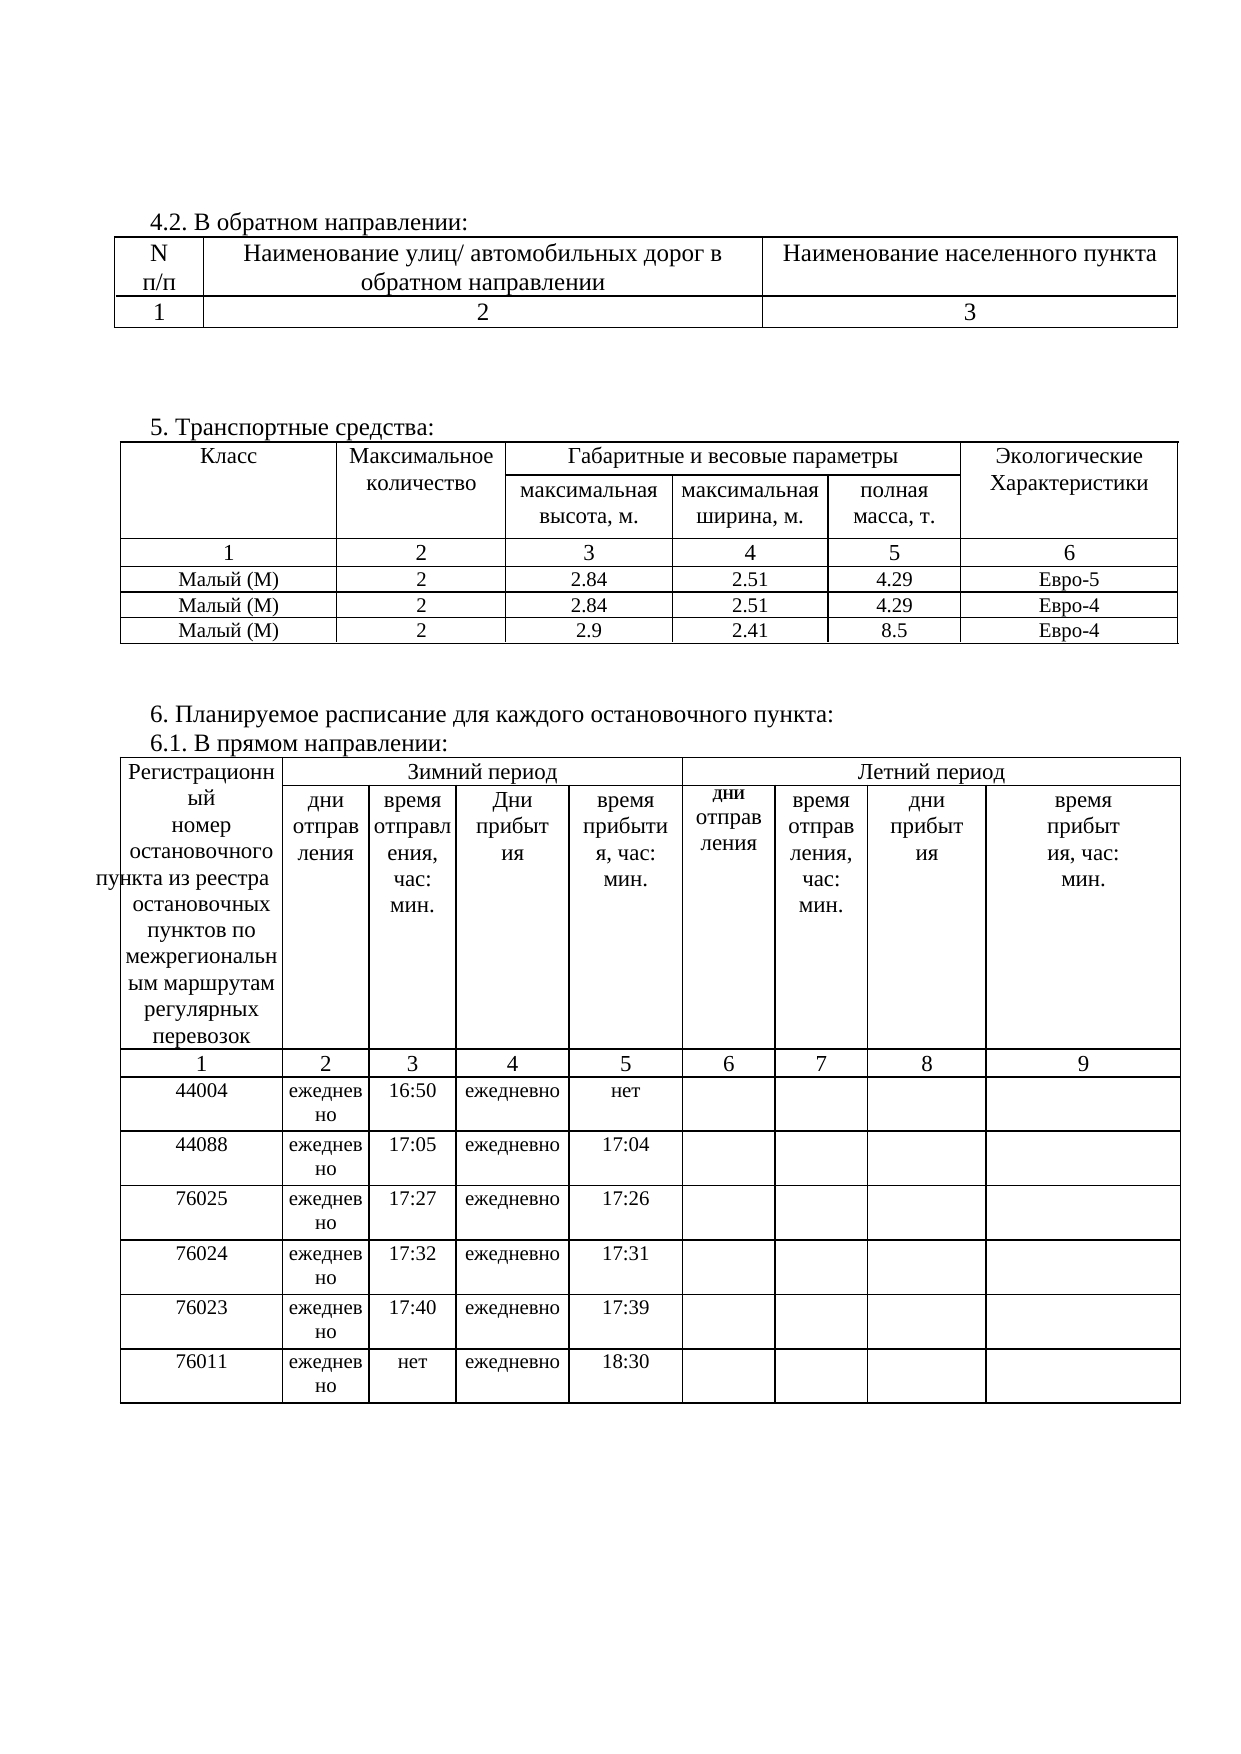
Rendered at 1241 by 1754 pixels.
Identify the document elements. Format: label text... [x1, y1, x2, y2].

table_cell 3 [763, 295, 1177, 327]
table_header Экологические Характеристики [961, 443, 1177, 538]
table_header Класс [121, 443, 336, 538]
table_cell 17:05 [370, 1132, 455, 1185]
table_cell Малый (М) [121, 618, 336, 642]
table_cell 5 [570, 1050, 682, 1076]
table_cell 1 [121, 539, 336, 566]
table_cell ежедневно [283, 1350, 368, 1402]
table_cell максимальная ширина, м. [673, 476, 827, 538]
table_cell ежедневно [283, 1132, 368, 1185]
table_cell ежедневно [457, 1350, 568, 1402]
table_cell [776, 1132, 867, 1185]
table_cell [987, 1132, 1180, 1185]
table_cell 2 [337, 539, 505, 566]
table_cell [683, 1295, 774, 1348]
table_header Максимальное количество [337, 443, 505, 538]
table_cell 16:50 [370, 1078, 455, 1130]
table_cell 2 [337, 593, 505, 617]
table_cell 6 [683, 1050, 774, 1076]
table_cell 2.41 [673, 618, 827, 642]
table_cell Евро-4 [961, 593, 1177, 617]
table_cell [776, 1350, 867, 1402]
table_cell 3 [506, 539, 672, 566]
table_cell время прибыти я, час: мин. [570, 786, 682, 1048]
text 5. Транспортные средства: [150, 412, 1090, 441]
table_cell Евро-4 [961, 618, 1177, 642]
table_cell 76025 [121, 1186, 282, 1239]
table_cell [987, 1186, 1180, 1239]
table_cell [776, 1078, 867, 1130]
table_cell 76023 [121, 1295, 282, 1348]
table_cell [776, 1186, 867, 1239]
table_cell максимальная высота, м. [506, 476, 672, 538]
table_cell ежедневно [283, 1078, 368, 1130]
table_cell [683, 1350, 774, 1402]
table_cell ежедневно [457, 1295, 568, 1348]
table_cell ежедневно [457, 1241, 568, 1293]
table_cell ежедневно [283, 1186, 368, 1239]
table_cell 76011 [121, 1350, 282, 1402]
table_cell ежедневно [283, 1295, 368, 1348]
text 4.2. В обратном направлении: [150, 207, 1090, 236]
table_cell 1 [121, 1050, 282, 1076]
table_cell дни отправ ления [283, 786, 368, 1048]
table_cell 4 [457, 1050, 568, 1076]
table_cell 17:31 [570, 1241, 682, 1293]
table_cell [683, 1078, 774, 1130]
table_cell Евро-5 [961, 567, 1177, 591]
table_header Наименование населенного пункта [763, 238, 1177, 295]
table_cell 2 [337, 567, 505, 591]
text 6. Планируемое расписание для каждого остановочного пункта: [150, 699, 1090, 728]
table_cell 4.29 [829, 593, 960, 617]
table_cell [776, 1241, 867, 1293]
table_cell [987, 1295, 1180, 1348]
table_cell время прибыт ия, час: мин. [987, 786, 1180, 1048]
table_cell 8 [868, 1050, 985, 1076]
table_cell Малый (М) [121, 593, 336, 617]
table_cell 17:27 [370, 1186, 455, 1239]
table_header Летний период [683, 758, 1180, 784]
table_cell 8.5 [829, 618, 960, 642]
table_cell ДНИ отправ ления [683, 786, 774, 1048]
table_cell [987, 1241, 1180, 1293]
table_cell 17:04 [570, 1132, 682, 1185]
table_cell [683, 1132, 774, 1185]
table_cell [987, 1078, 1180, 1130]
table_cell 17:39 [570, 1295, 682, 1348]
table_cell [868, 1350, 985, 1402]
table_cell 5 [829, 539, 960, 566]
table_cell нет [570, 1078, 682, 1130]
table_cell 2 [337, 618, 505, 642]
table_cell 44088 [121, 1132, 282, 1185]
table_cell [987, 1350, 1180, 1402]
table_cell нет [370, 1350, 455, 1402]
table_cell [776, 1295, 867, 1348]
table_cell 2.51 [673, 593, 827, 617]
table_cell [868, 1295, 985, 1348]
table_header N п/п [115, 238, 203, 295]
table_cell [868, 1241, 985, 1293]
table_cell 2.51 [673, 567, 827, 591]
table_cell 2.84 [506, 567, 672, 591]
table_cell 2.9 [506, 618, 672, 642]
table_cell 44004 [121, 1078, 282, 1130]
table_header Регистрационный номер остановочного пункта из реестра остановочных пунктов по межрегиональным маршрутам регулярных перевозок [121, 758, 282, 1048]
table_cell полная масса, т. [829, 476, 960, 538]
table_cell 18:30 [570, 1350, 682, 1402]
text 6.1. В прямом направлении: [150, 728, 1090, 757]
table_cell [683, 1241, 774, 1293]
table_cell 7 [776, 1050, 867, 1076]
table_cell ежедневно [457, 1186, 568, 1239]
table_cell [868, 1186, 985, 1239]
table_cell 9 [987, 1050, 1180, 1076]
table_cell 17:26 [570, 1186, 682, 1239]
table_cell 2 [204, 297, 762, 327]
table_cell ежедневно [457, 1132, 568, 1185]
table_cell 17:40 [370, 1295, 455, 1348]
table_cell 4.29 [829, 567, 960, 591]
table_cell Дни прибыт ия [457, 786, 568, 1048]
table_cell Малый (М) [121, 567, 336, 591]
table_cell 1 [115, 296, 203, 327]
table_cell 3 [370, 1050, 455, 1076]
table_header Зимний период [283, 758, 682, 784]
table_cell 2.84 [506, 593, 672, 617]
table_cell [868, 1132, 985, 1185]
table_cell 76024 [121, 1241, 282, 1293]
table_cell 2 [283, 1050, 368, 1076]
table_cell время отправл ения, час: мин. [370, 786, 455, 1048]
table_cell 17:32 [370, 1241, 455, 1293]
table_cell 4 [673, 539, 827, 566]
table_cell [683, 1186, 774, 1239]
table_cell 6 [961, 539, 1177, 566]
table_cell время отправ ления, час: мин. [776, 786, 867, 1048]
table_header Габаритные и весовые параметры [506, 443, 960, 474]
table_cell дни прибыт ия [868, 786, 985, 1048]
table_header Наименование улиц/ автомобильных дорог в обратном направлении [204, 238, 762, 295]
table_cell ежедневно [283, 1241, 368, 1293]
table_cell [868, 1078, 985, 1130]
table_cell ежедневно [457, 1078, 568, 1130]
